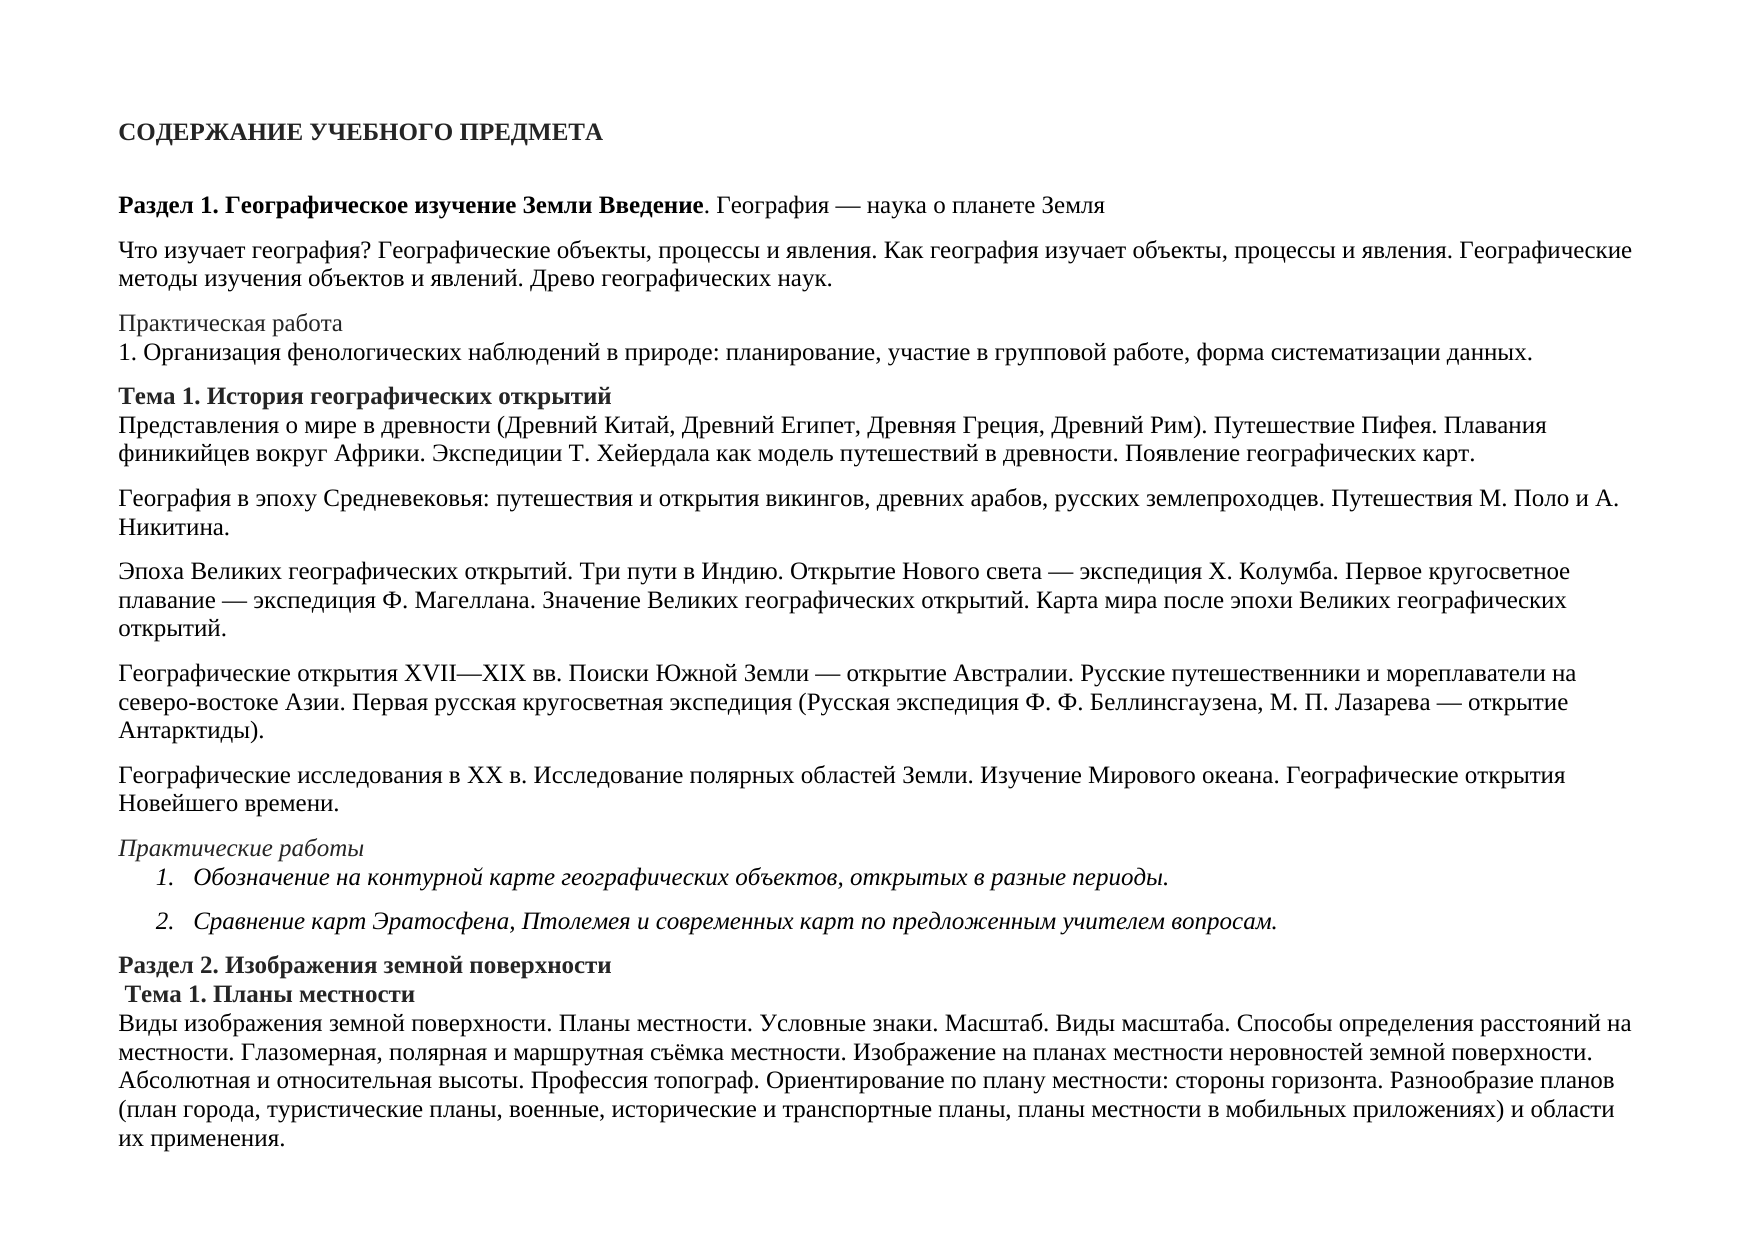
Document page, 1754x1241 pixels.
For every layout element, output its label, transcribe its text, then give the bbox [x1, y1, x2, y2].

list Обозначение на контурной карте географических объектов, открытых в разные периоды. [156, 862, 1636, 890]
text Раздел 1. Географическое изучение Земли Введение. География — наука о планете Земля [118, 190, 1636, 219]
text Что изучает география? Географические объекты, процессы и явления. Как география изучает объекты, процессы и явления. Географические методы изучения объектов и явлений. Древо географических наук. [118, 235, 1636, 292]
text 1. Организация фенологических наблюдений в природе: планирование, участие в групповой работе, форма систематизации данных. [118, 337, 1636, 365]
text Практическая работа [118, 308, 1636, 337]
text Раздел 2. Изображения земной поверхности [118, 950, 1636, 979]
text Виды изображения земной поверхности. Планы местности. Условные знаки. Масштаб. Виды масштаба. Способы определения расстояний на местности. Глазомерная, полярная и маршрутная съёмка местности. Изображение на планах местности неровностей земной поверхности. Абсолютная и относительная высоты. Профессия топограф. Ориентирование по плану местности: стороны горизонта. Разнообразие планов (план города, туристические планы, военные, исторические и транспортные планы, планы местности в мобильных приложениях) и области их применения. [118, 1008, 1636, 1152]
text СОДЕРЖАНИЕ УЧЕБНОГО ПРЕДМЕТА [118, 117, 1636, 146]
text Практические работы [118, 833, 1636, 862]
text Тема 1. Планы местности [118, 979, 1636, 1008]
text Географические исследования в ХХ в. Исследование полярных областей Земли. Изучение Мирового океана. Географические открытия Новейшего времени. [118, 760, 1636, 817]
list Сравнение карт Эратосфена, Птолемея и современных карт по предложенным учителем вопросам. [156, 906, 1636, 935]
text Эпоха Великих географических открытий. Три пути в Индию. Открытие Нового света — экспедиция Х. Колумба. Первое кругосветное плавание — экспедиция Ф. Магеллана. Значение Великих географических открытий. Карта мира после эпохи Великих географических открытий. [118, 556, 1636, 642]
text География в эпоху Средневековья: путешествия и открытия викингов, древних арабов, русских землепроходцев. Путешествия М. Поло и А. Никитина. [118, 483, 1636, 540]
text Географические открытия XVII—XIX вв. Поиски Южной Земли — открытие Австралии. Русские путешественники и мореплаватели на северо-востоке Азии. Первая русская кругосветная экспедиция (Русская экспедиция Ф. Ф. Беллинсгаузена, М. П. Лазарева — открытие Антарктиды). [118, 658, 1636, 744]
text Тема 1. История географических открытий [118, 381, 1636, 410]
text Представления о мире в древности (Древний Китай, Древний Египет, Древняя Греция, Древний Рим). Путешествие Пифея. Плавания финикийцев вокруг Африки. Экспедиции Т. Хейердала как модель путешествий в древности. Появление географических карт. [118, 410, 1636, 467]
